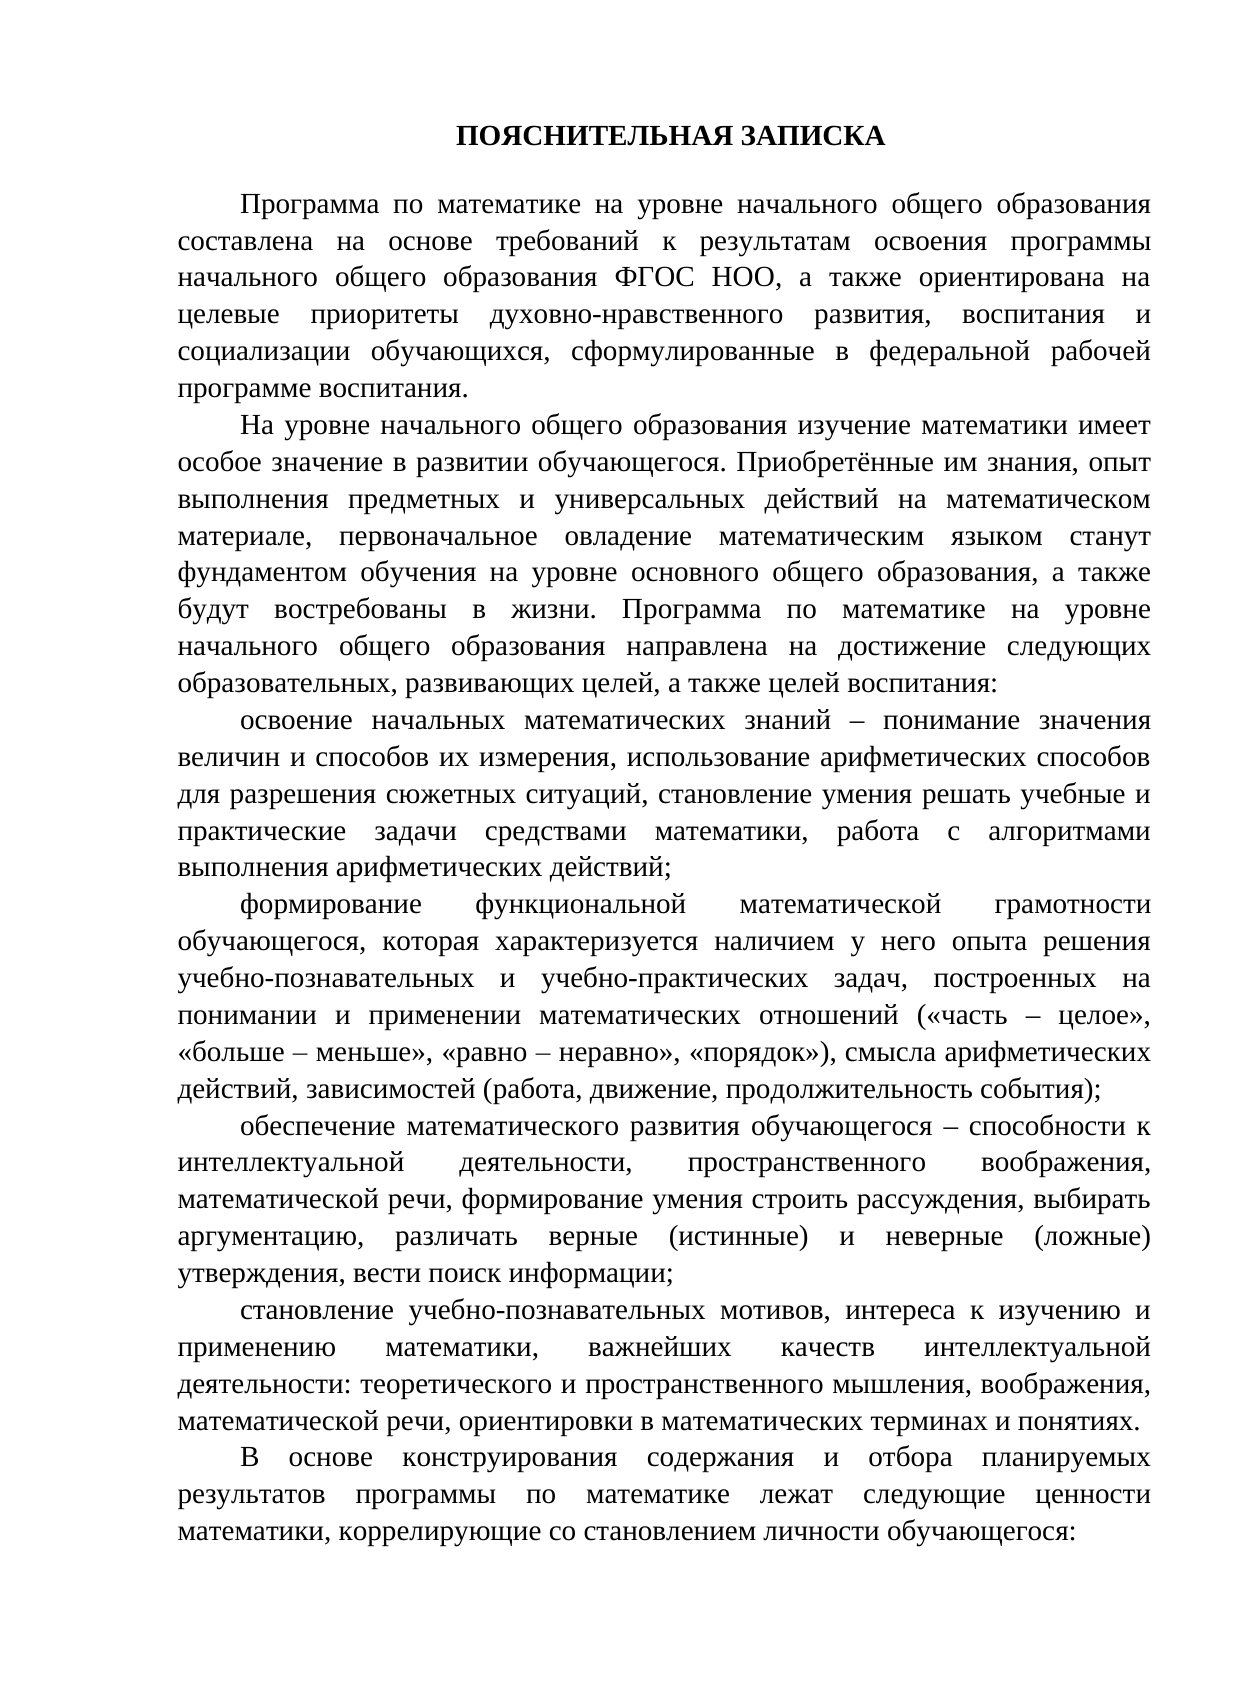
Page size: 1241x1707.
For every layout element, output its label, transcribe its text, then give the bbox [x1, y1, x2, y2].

text ПОЯСНИТЕЛЬНАЯ ЗАПИСКА [190, 118, 1152, 152]
text В основе конструирования содержания и отбора планируемых результатов программы по математике лежат следующие ценности математики, коррелирующие со становлением личности обучающегося: [177, 1439, 1152, 1547]
text освоение начальных математических знаний – понимание значения величин и способов их измерения, использование арифметических способов для разрешения сюжетных ситуаций, становление умения решать учебные и практические задачи средствами математики, работа с алгоритмами выполнения арифметических действий; [177, 702, 1152, 883]
text обеспечение математического развития обучающегося – способности к интеллектуальной деятельности, пространственного воображения, математической речи, формирование умения строить рассуждения, выбирать аргументацию, различать верные (истинные) и неверные (ложные) утверждения, вести поиск информации; [177, 1108, 1152, 1289]
text становление учебно-познавательных мотивов, интереса к изучению и применению математики, важнейших качеств интеллектуальной деятельности: теоретического и пространственного мышления, воображения, математической речи, ориентировки в математических терминах и понятиях. [177, 1292, 1152, 1436]
text формирование функциональной математической грамотности обучающегося, которая характеризуется наличием у него опыта решения учебно-познавательных и учебно-практических задач, построенных на понимании и применении математических отношений («часть – целое», «больше – меньше», «равно – неравно», «порядок»), смысла арифметических действий, зависимостей (работа, движение, продолжительность события); [177, 886, 1152, 1104]
text Программа по математике на уровне начального общего образования составлена на основе требований к результатам освоения программы начального общего образования ФГОС НОО, а также ориентирована на целевые приоритеты духовно-нравственного развития, воспитания и социализации обучающихся, сформулированные в федеральной рабочей программе воспитания. [177, 186, 1152, 404]
text На уровне начального общего образования изучение математики имеет особое значение в развитии обучающегося. Приобретённые им знания, опыт выполнения предметных и универсальных действий на математическом материале, первоначальное овладение математическим языком станут фундаментом обучения на уровне основного общего образования, а также будут востребованы в жизни. Программа по математике на уровне начального общего образования направлена на достижение следующих образовательных, развивающих целей, а также целей воспитания: [177, 407, 1152, 699]
